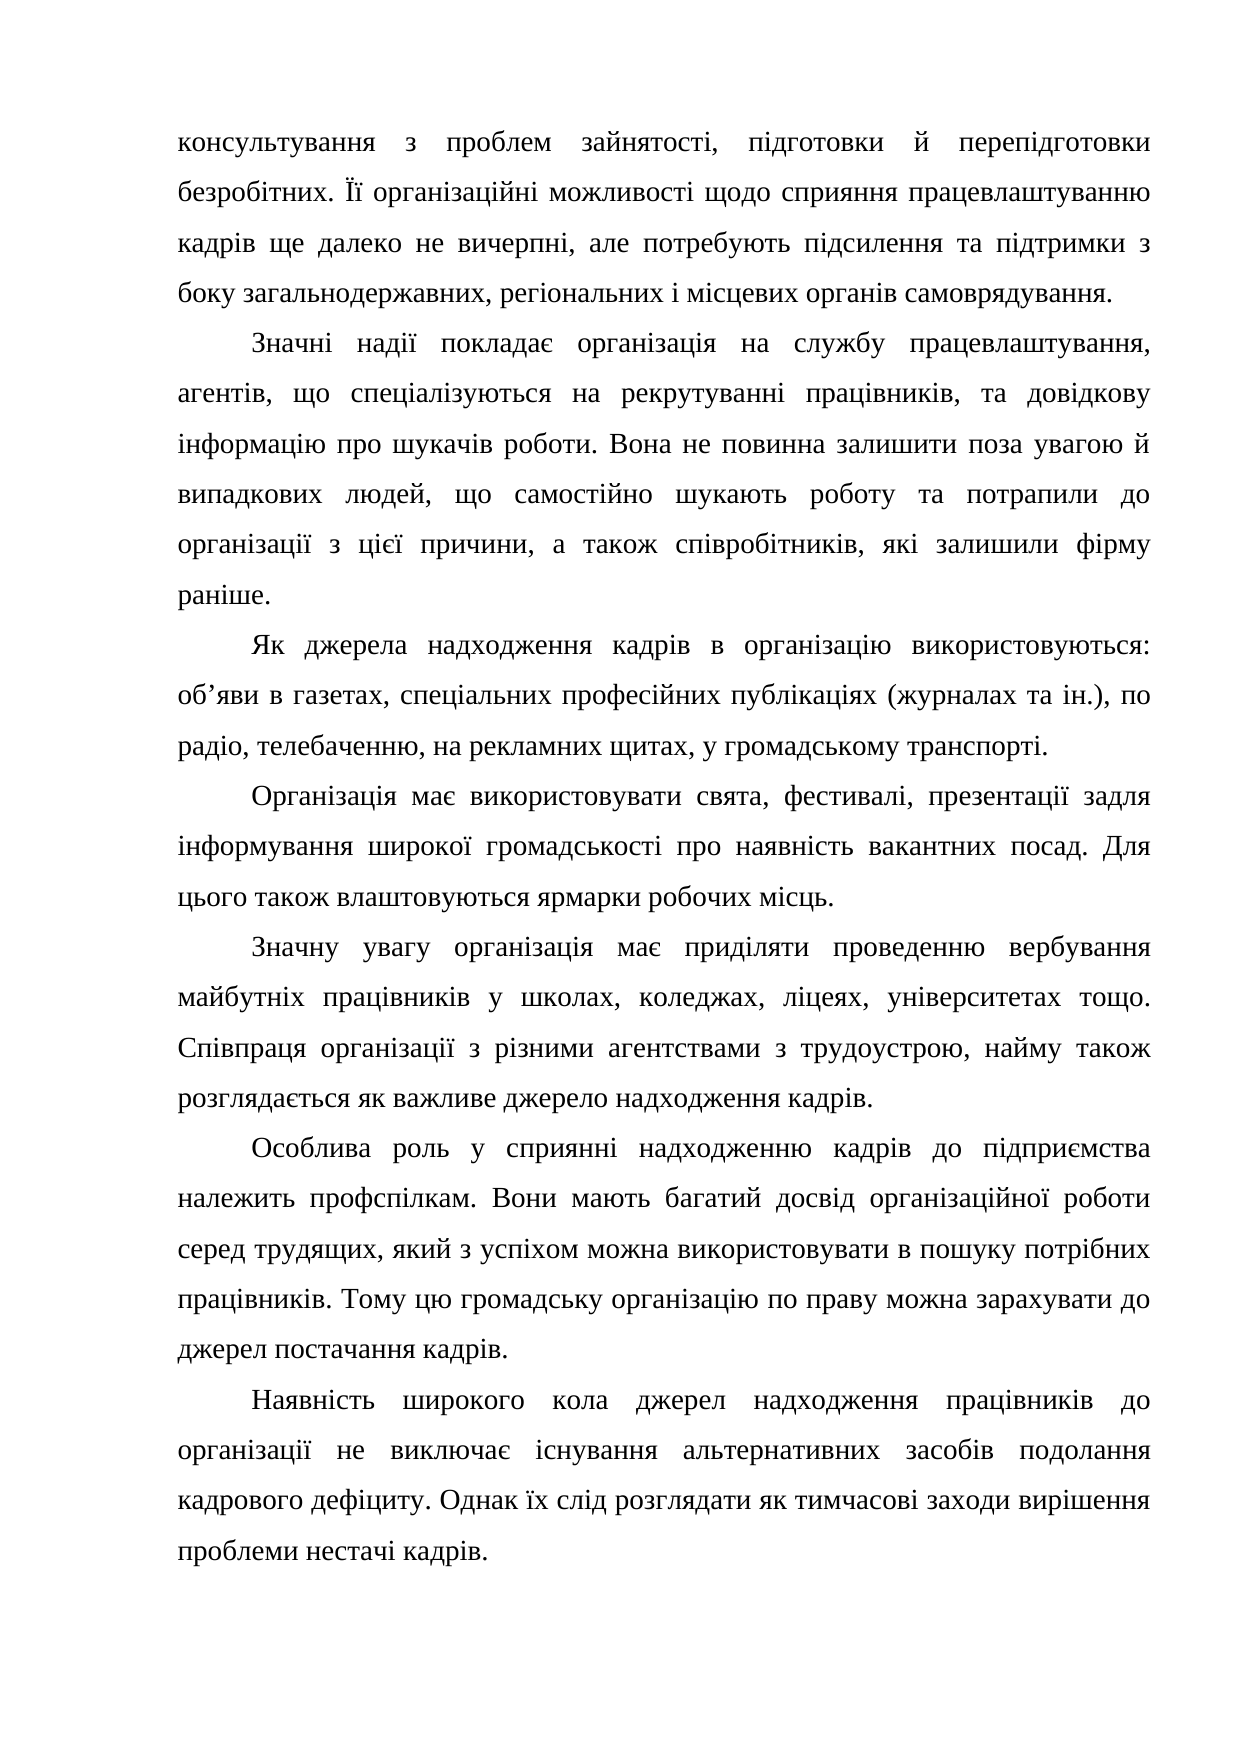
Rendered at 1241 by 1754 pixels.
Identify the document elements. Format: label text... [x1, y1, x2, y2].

text Організація має використовувати свята, фестивалі, презентації задля інформування широкої громадськості про наявність вакантних посад. Для цього також влаштовуються ярмарки робочих місць. [177, 778, 1152, 912]
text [177, 124, 1152, 308]
text Значну увагу організація має приділяти проведенню вербування майбутніх працівників у школах, коледжах, ліцеях, університетах тощо. Співпраця організації з різними агентствами з трудоустрою, найму також розглядається як важливе джерело надходження кадрів. [177, 929, 1152, 1113]
text Як джерела надходження кадрів в організацію використовуються: об’яви в газетах, спеціальних професійних публікаціях (журналах та ін.), по радіо, телебаченню, на рекламних щитах, у громадському транспорті. [177, 627, 1152, 761]
text Значні надії покладає організація на службу працевлаштування, агентів, що спеціалізуються на рекрутуванні працівників, та довідкову інформацію про шукачів роботи. Вона не повинна залишити поза увагою й випадкових людей, що самостійно шукають роботу та потрапили до організації з цієї причини, а також співробітників, які залишили фірму раніше. [177, 325, 1152, 610]
text Наявність широкого кола джерел надходження працівників до організації не виключає існування альтернативних засобів подолання кадрового дефіциту. Однак їх слід розглядати як тимчасові заходи вирішення проблеми нестачі кадрів. [177, 1382, 1152, 1566]
text Особлива роль у сприянні надходженню кадрів до підприємства належить профспілкам. Вони мають багатий досвід організаційної роботи серед трудящих, який з успіхом можна використовувати в пошуку потрібних працівників. Тому цю громадську організацію по праву можна зарахувати до джерел постачання кадрів. [177, 1130, 1152, 1365]
